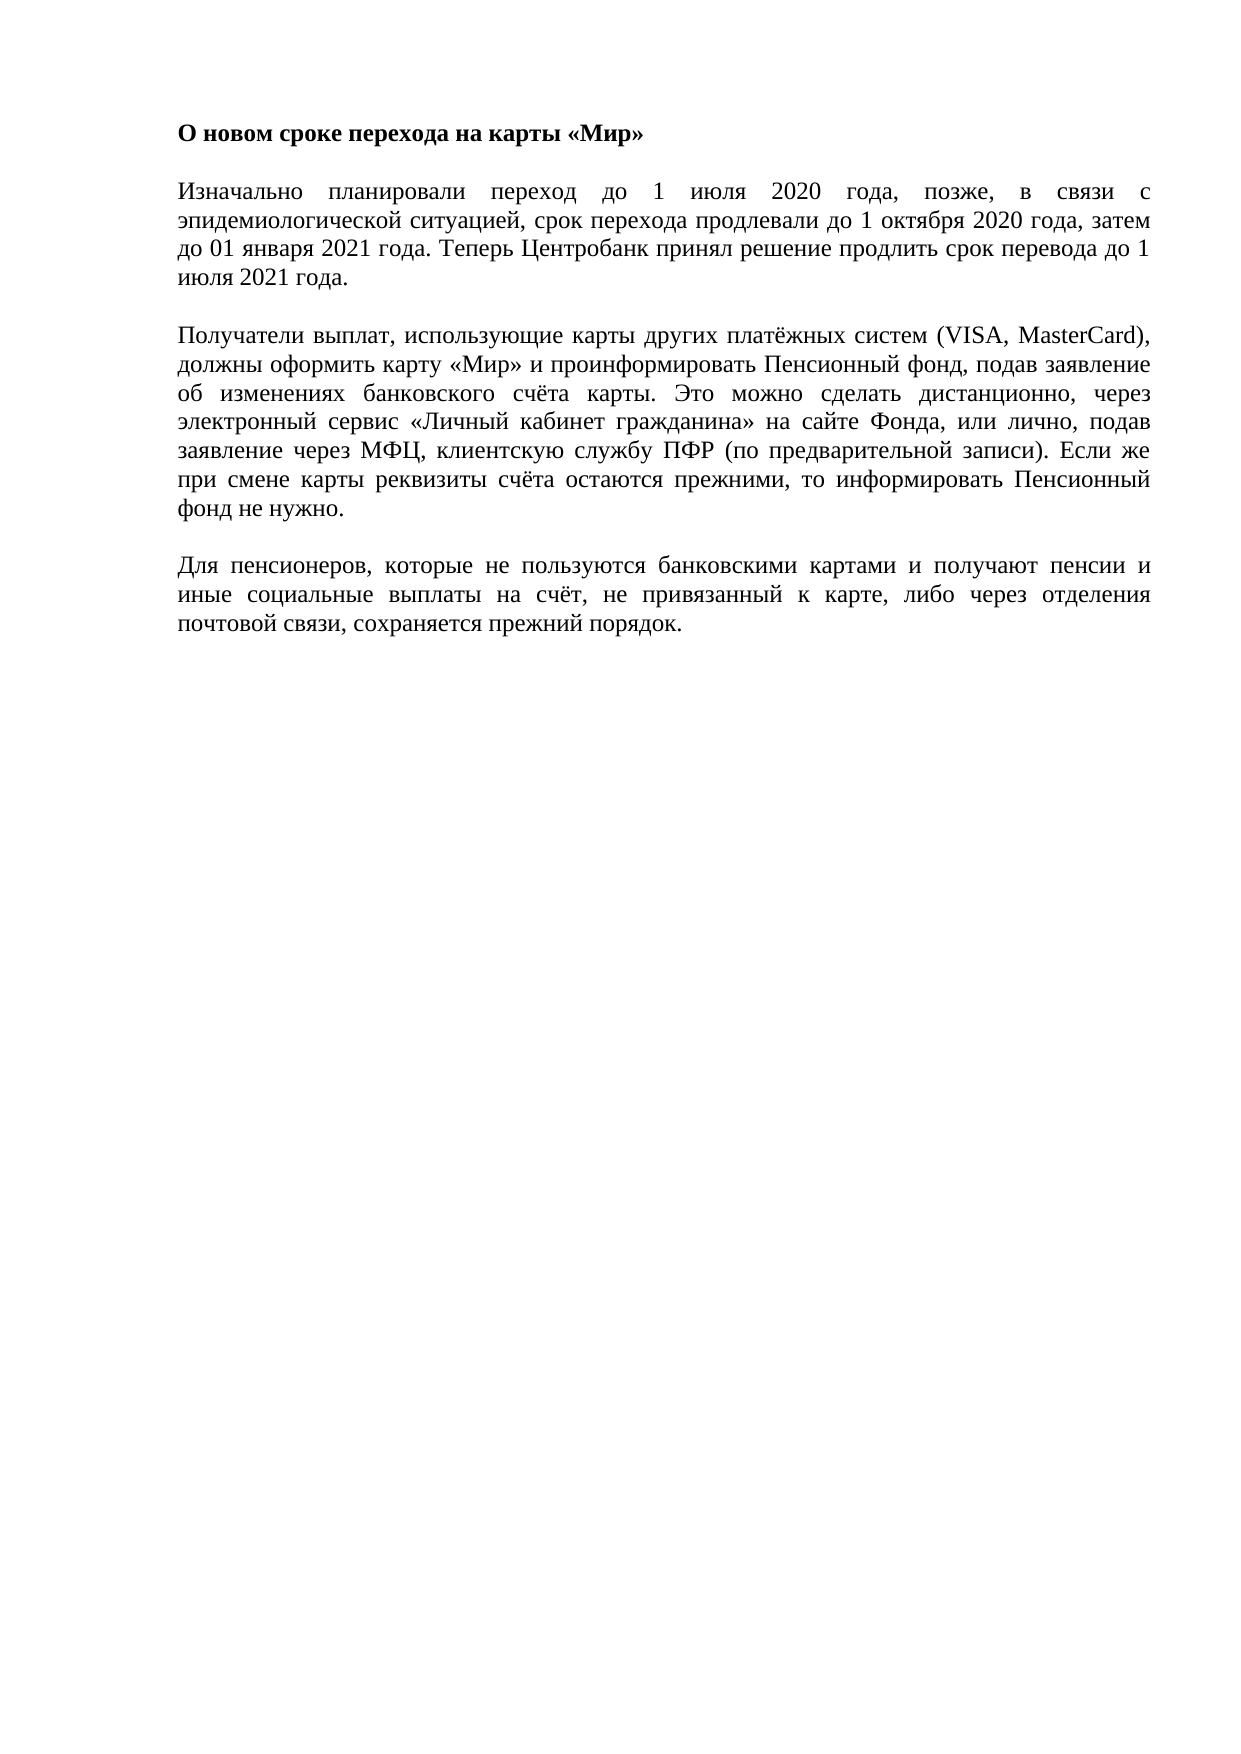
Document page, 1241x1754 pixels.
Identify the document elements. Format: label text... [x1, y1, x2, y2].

text Изначально планировали переход до 1 июля 2020 года, позже, в связи с эпидемиологической ситуацией, срок перехода продлевали до 1 октября 2020 года, затем до 01 января 2021 года. Теперь Центробанк принял решение продлить срок перевода до 1 июля 2021 года. [177, 176, 1152, 291]
text Для пенсионеров, которые не пользуются банковскими картами и получают пенсии и иные социальные выплаты на счёт, не привязанный к карте, либо через отделения почтовой связи, сохраняется прежний порядок. [177, 551, 1152, 637]
text Получатели выплат, использующие карты других платёжных систем (VISA, MasterCard), должны оформить карту «Мир» и проинформировать Пенсионный фонд, подав заявление об изменениях банковского счёта карты. Это можно сделать дистанционно, через электронный сервис «Личный кабинет гражданина» на сайте Фонда, или лично, подав заявление через МФЦ, клиентскую службу ПФР (по предварительной записи). Если же при смене карты реквизиты счёта остаются прежними, то информировать Пенсионный фонд не нужно. [177, 320, 1152, 521]
text О новом сроке перехода на карты «Мир» [177, 118, 1152, 147]
